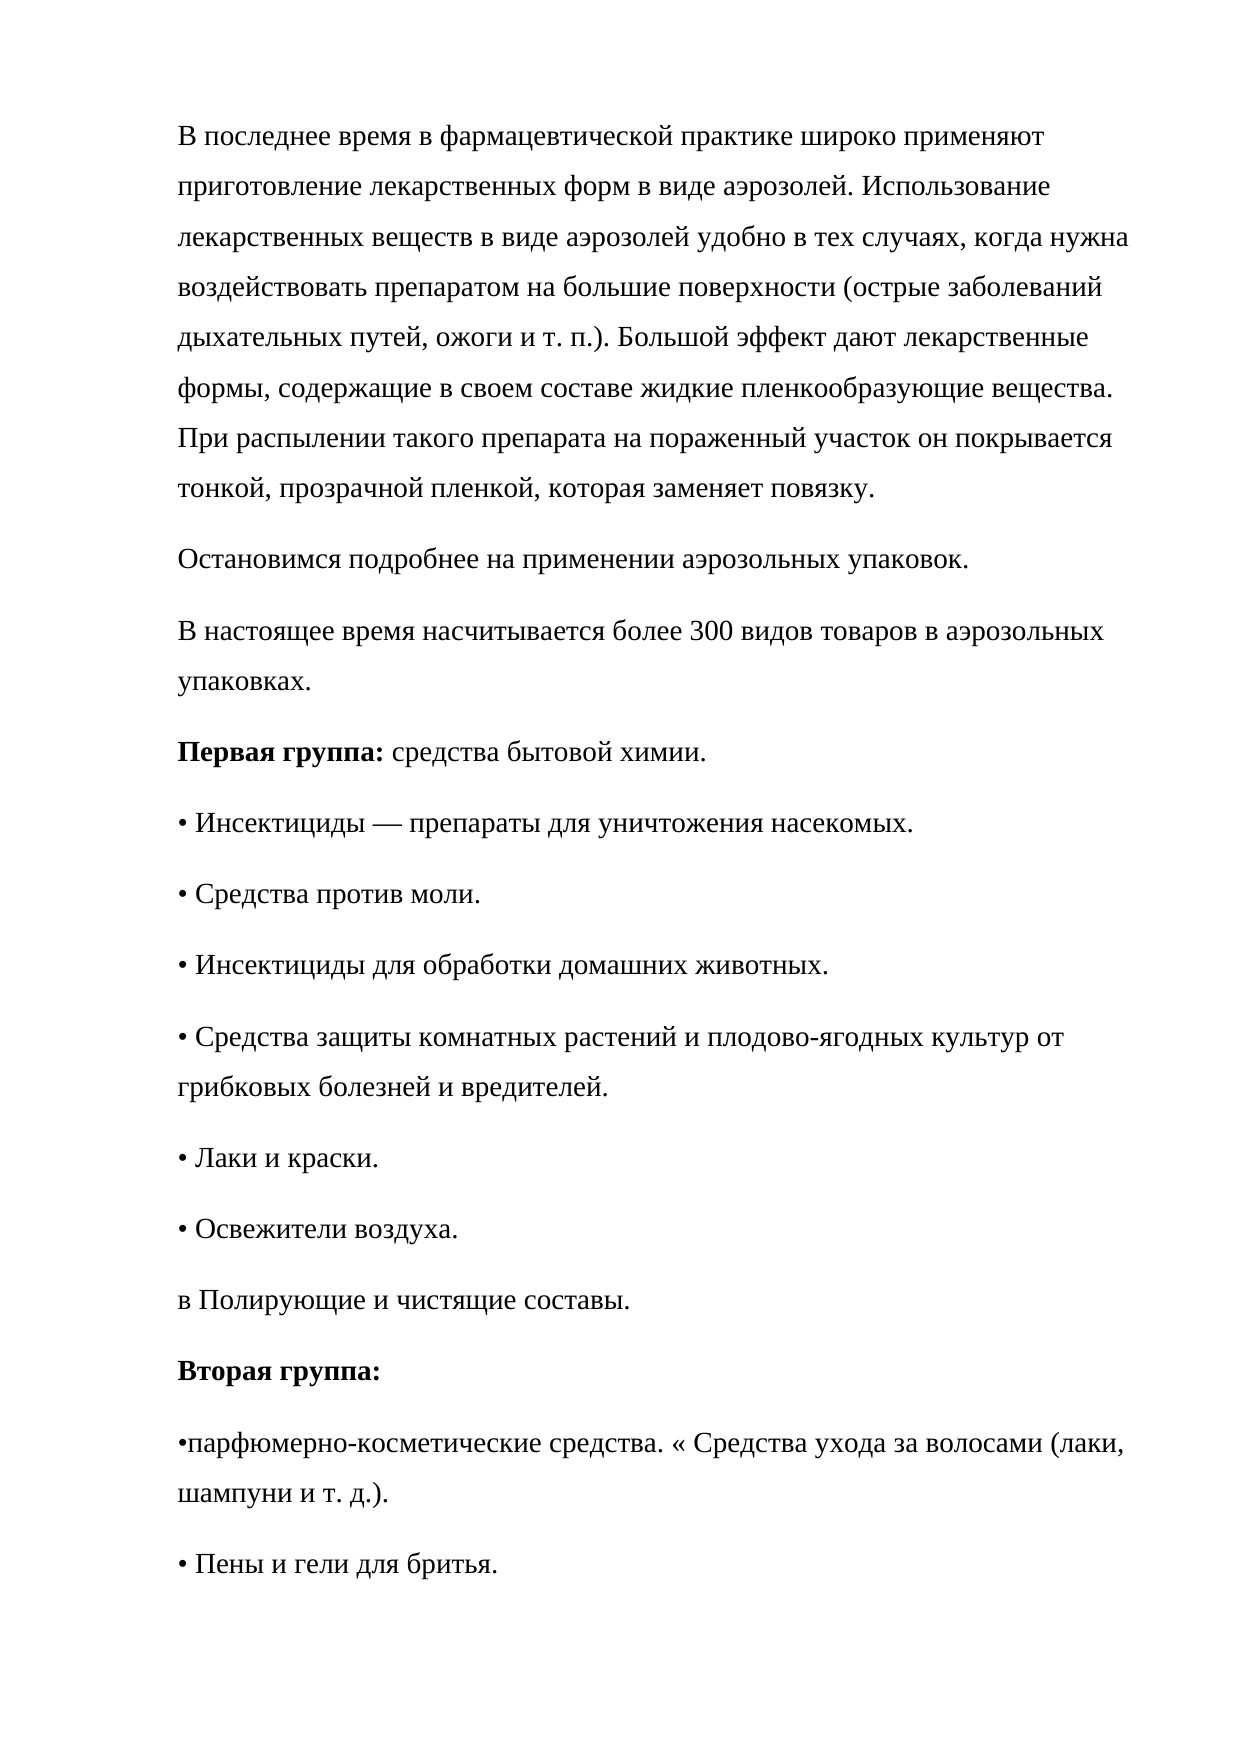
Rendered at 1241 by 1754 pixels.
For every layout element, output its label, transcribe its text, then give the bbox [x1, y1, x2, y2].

text • Средства против моли. [177, 876, 1152, 910]
text • Пены и гели для бритья. [177, 1546, 1152, 1580]
text •парфюмерно-косметические средства. « Средства ухода за волосами (лаки, шампуни и т. д.). [177, 1425, 1152, 1508]
text в Полирующие и чистящие составы. [177, 1282, 1152, 1316]
text Вторая группа: [177, 1353, 1152, 1387]
text • Лаки и краски. [177, 1140, 1152, 1174]
text Остановимся подробнее на применении аэрозольных упаковок. [177, 541, 1152, 575]
text • Средства защиты комнатных растений и плодово-ягодных культур от грибковых болезней и вредителей. [177, 1019, 1152, 1102]
text Первая группа: средства бытовой химии. [177, 734, 1152, 768]
text • Инсектициды для обработки домашних животных. [177, 947, 1152, 981]
text • Инсектициды — препараты для уничтожения насекомых. [177, 805, 1152, 839]
text В настоящее время насчитывается более 300 видов товаров в аэрозольных упаковках. [177, 613, 1152, 696]
text • Освежители воздуха. [177, 1211, 1152, 1245]
text В последнее время в фармацевтической практике широко применяют приготовление лекарственных форм в виде аэрозолей. Использование лекарственных веществ в виде аэрозолей удобно в тех случаях, когда нужна воздействовать препаратом на большие поверхности (острые заболеваний дыхательных путей, ожоги и т. п.). Большой эффект дают лекарственные формы, содержащие в своем составе жидкие пленкообразующие вещества. При распылении такого препарата на пораженный участок он покрывается тонкой, прозрачной пленкой, которая заменяет повязку. [177, 118, 1152, 504]
